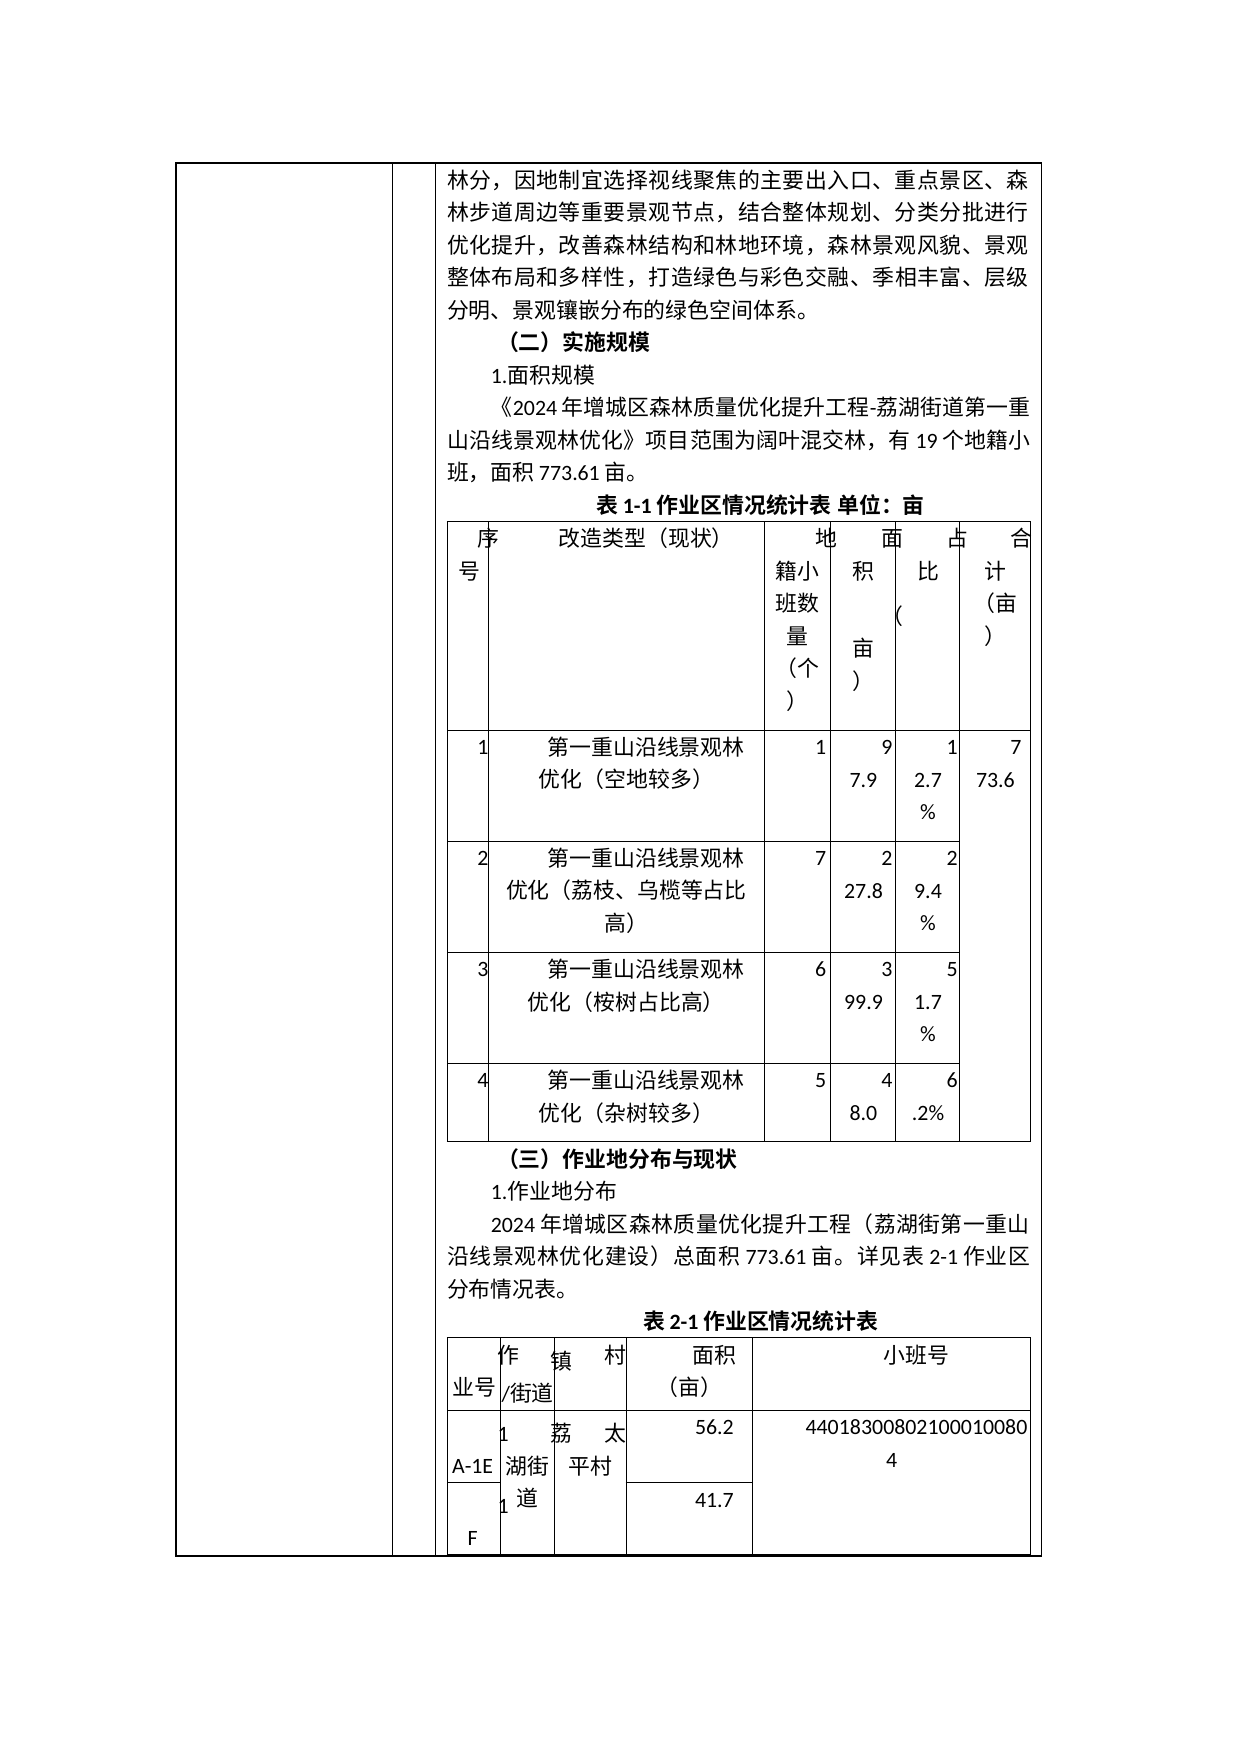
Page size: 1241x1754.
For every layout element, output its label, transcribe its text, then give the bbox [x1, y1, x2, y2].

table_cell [436, 164, 1041, 1555]
table_cell [177, 164, 392, 1555]
table_cell 1 [393, 164, 435, 1555]
